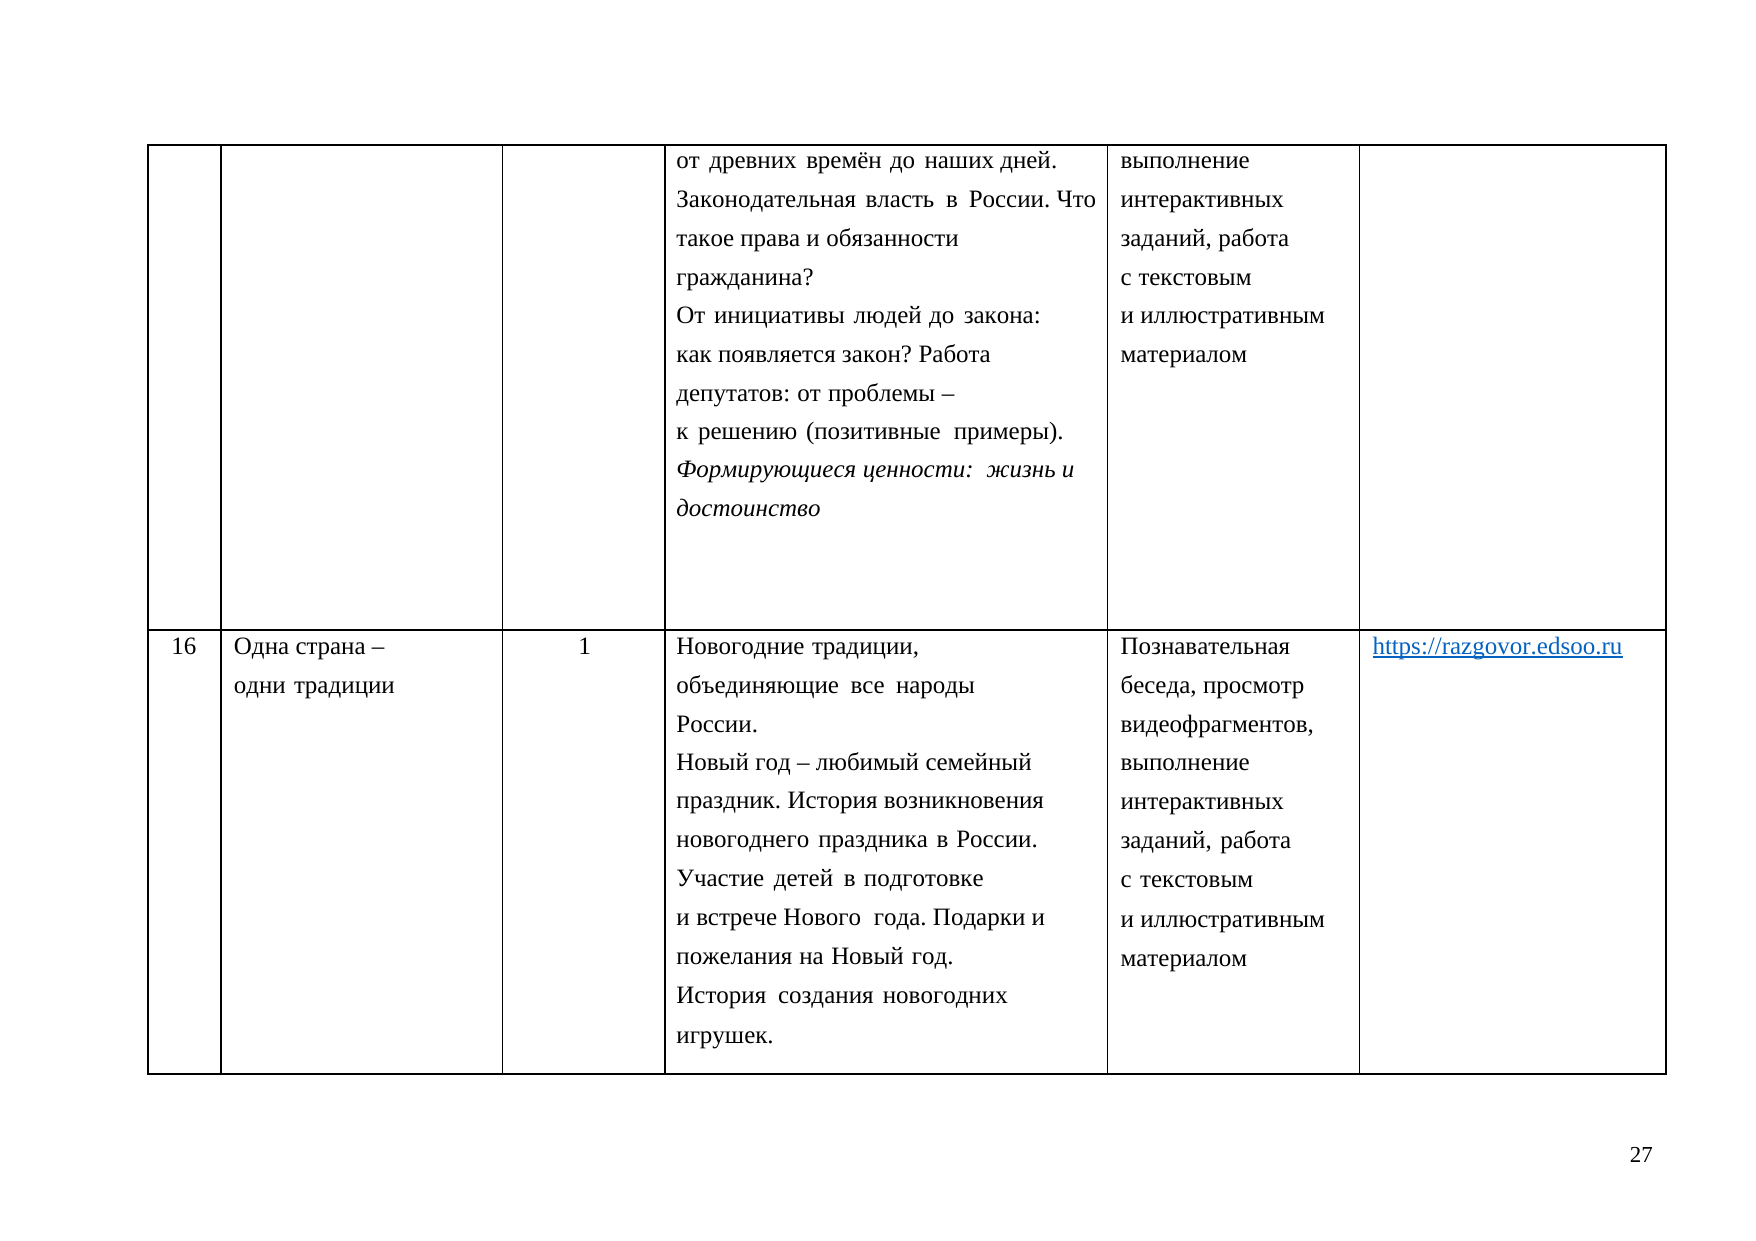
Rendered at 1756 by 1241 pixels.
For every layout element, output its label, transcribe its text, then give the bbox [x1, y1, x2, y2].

table_cell https://razgovor.edsoo.ru [1360, 631, 1665, 1073]
table_header [222, 146, 502, 629]
table_header от древних времён до наших дней. Законодательная власть в России. Что такое права и обязанности гражданина? От инициативы людей до закона: как появляется закон? Работа депутатов: от проблемы – к решению (позитивные примеры). Формирующиеся ценности: жизнь и достоинство [666, 146, 1107, 629]
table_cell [1108, 631, 1359, 1073]
table_cell Одна страна – одни традиции [222, 631, 502, 1073]
table_cell Новогодние традиции, объединяющие все народы России. Новый год – любимый семейный праздник. История возникновения новогоднего праздника в России. Участие детей в подготовке и встрече Нового года. Подарки и пожелания на Новый год. История создания новогодних игрушек. [666, 631, 1107, 1073]
table_header выполнение интерактивных заданий, работа с текстовым и иллюстративным материалом [1108, 146, 1359, 629]
table_header [503, 146, 664, 629]
table_header [149, 146, 220, 629]
table_cell 16 [149, 631, 220, 1073]
table_header [1360, 146, 1665, 629]
table_cell 1 [503, 631, 664, 1073]
